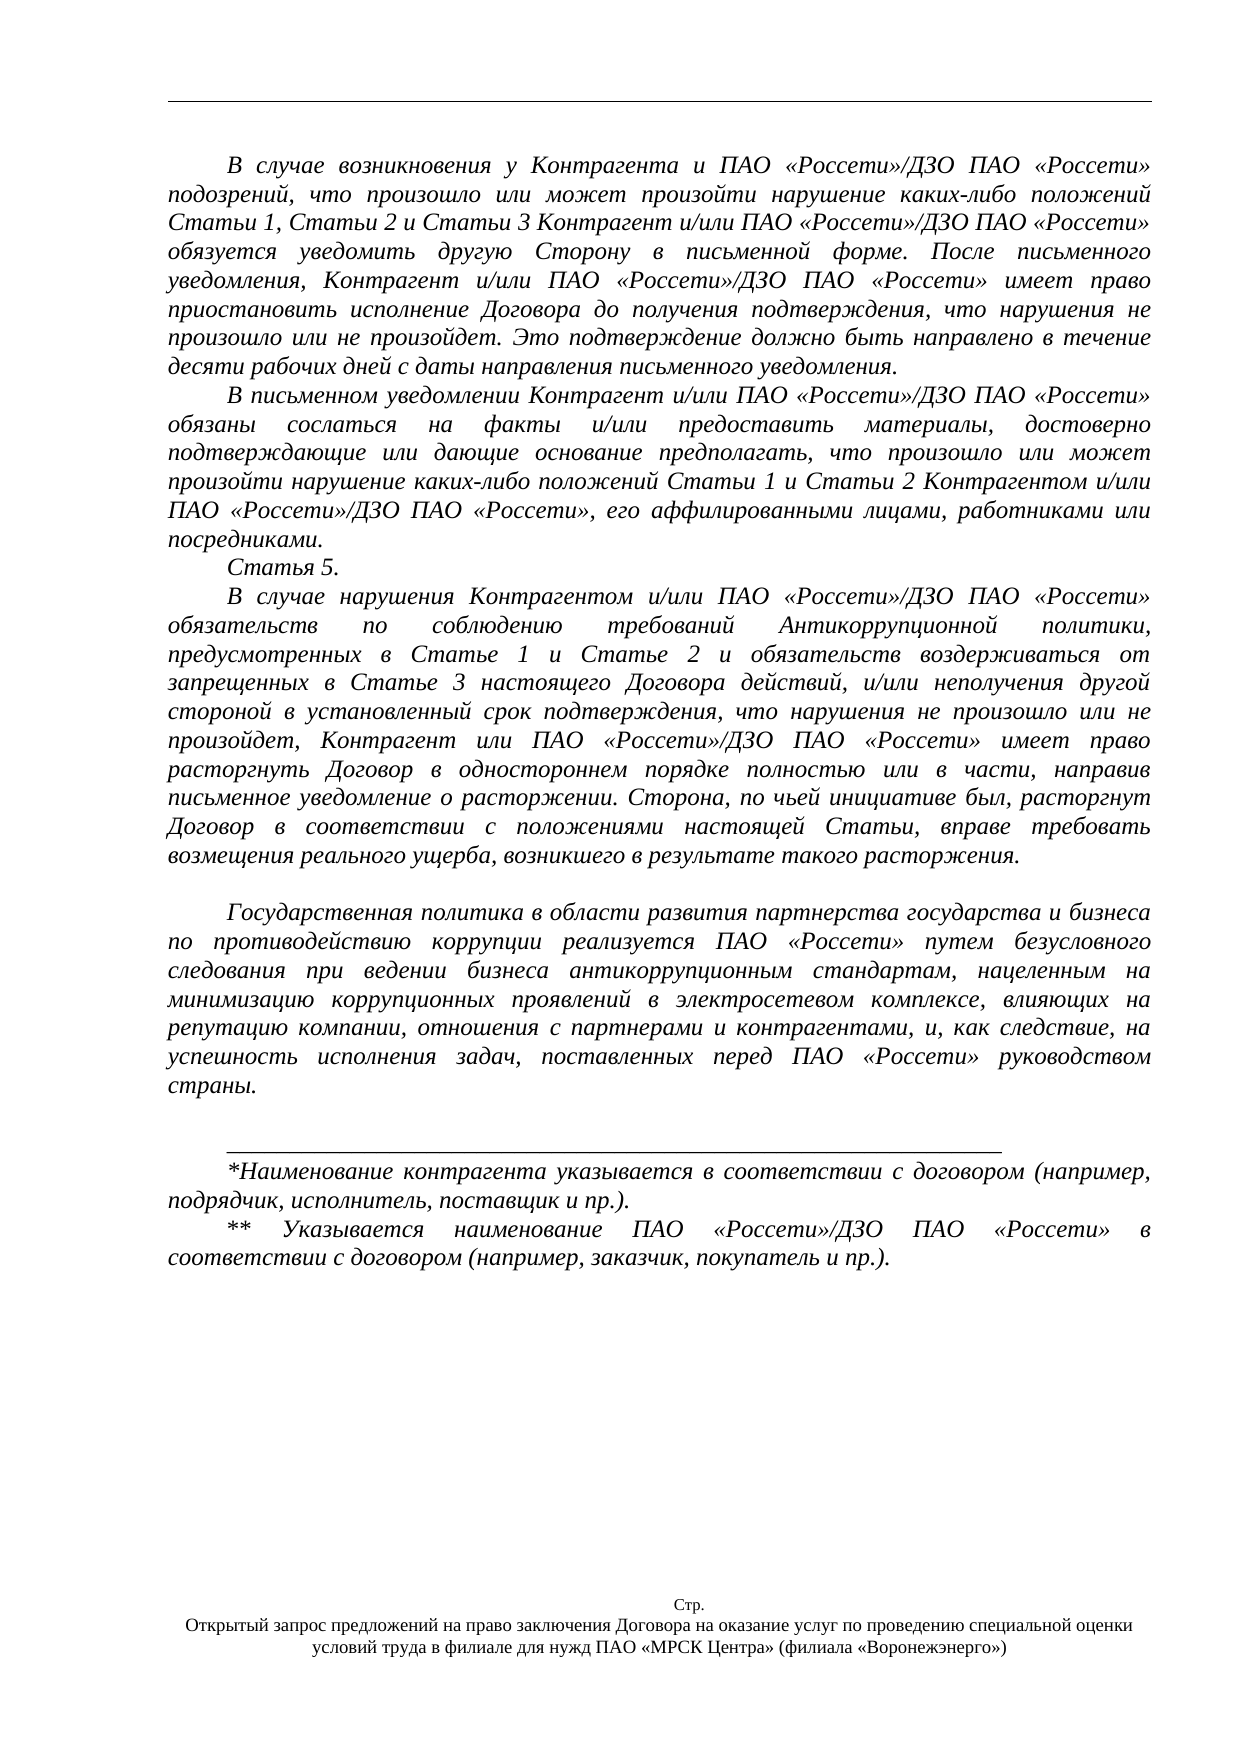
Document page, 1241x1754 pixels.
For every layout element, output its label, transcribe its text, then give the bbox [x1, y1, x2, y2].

text Государственная политика в области развития партнерства государства и бизнеса по противодействию коррупции реализуется ПАО «Россети» путем безусловного следования при ведении бизнеса антикоррупционным стандартам, нацеленным на минимизацию коррупционных проявлений в электросетевом комплексе, влияющих на репутацию компании, отношения с партнерами и контрагентами, и, как следствие, на успешность исполнения задач, поставленных перед ПАО «Россети» руководством страны. [168, 897, 1152, 1099]
text *Наименование контрагента указывается в соответствии с договором (например, подрядчик, исполнитель, поставщик и пр.). [168, 1156, 1152, 1214]
text В случае возникновения у Контрагента и ПАО «Россети»/ДЗО ПАО «Россети» подозрений, что произошло или может произойти нарушение каких-либо положений Статьи 1, Статьи 2 и Статьи 3 Контрагент и/или ПАО «Россети»/ДЗО ПАО «Россети» обязуется уведомить другую Сторону в письменной форме. После письменного уведомления, Контрагент и/или ПАО «Россети»/ДЗО ПАО «Россети» имеет право приостановить исполнение Договора до получения подтверждения, что нарушения не произошло или не произойдет. Это подтверждение должно быть направлено в течение десяти рабочих дней с даты направления письменного уведомления. [168, 150, 1152, 380]
text ** Указывается наименование ПАО «Россети»/ДЗО ПАО «Россети» в соответствии с договором (например, заказчик, покупатель и пр.). [168, 1214, 1152, 1271]
text В случае нарушения Контрагентом и/или ПАО «Россети»/ДЗО ПАО «Россети» обязательств по соблюдению требований Антикоррупционной политики, предусмотренных в Статье 1 и Статье 2 и обязательств воздерживаться от запрещенных в Статье 3 настоящего Договора действий, и/или неполучения другой стороной в установленный срок подтверждения, что нарушения не произошло или не произойдет, Контрагент или ПАО «Россети»/ДЗО ПАО «Россети» имеет право расторгнуть Договор в одностороннем порядке полностью или в части, направив письменное уведомление о расторжении. Сторона, по чьей инициативе был, расторгнут Договор в соответствии с положениями настоящей Статьи, вправе требовать возмещения реального ущерба, возникшего в результате такого расторжения. [168, 581, 1152, 869]
text ______________________________________________________________ [168, 1127, 1152, 1156]
text В письменном уведомлении Контрагент и/или ПАО «Россети»/ДЗО ПАО «Россети» обязаны сослаться на факты и/или предоставить материалы, достоверно подтверждающие или дающие основание предполагать, что произошло или может произойти нарушение каких-либо положений Статьи 1 и Статьи 2 Контрагентом и/или ПАО «Россети»/ДЗО ПАО «Россети», его аффилированными лицами, работниками или посредниками. [168, 380, 1152, 552]
text Статья 5. [168, 552, 1152, 581]
